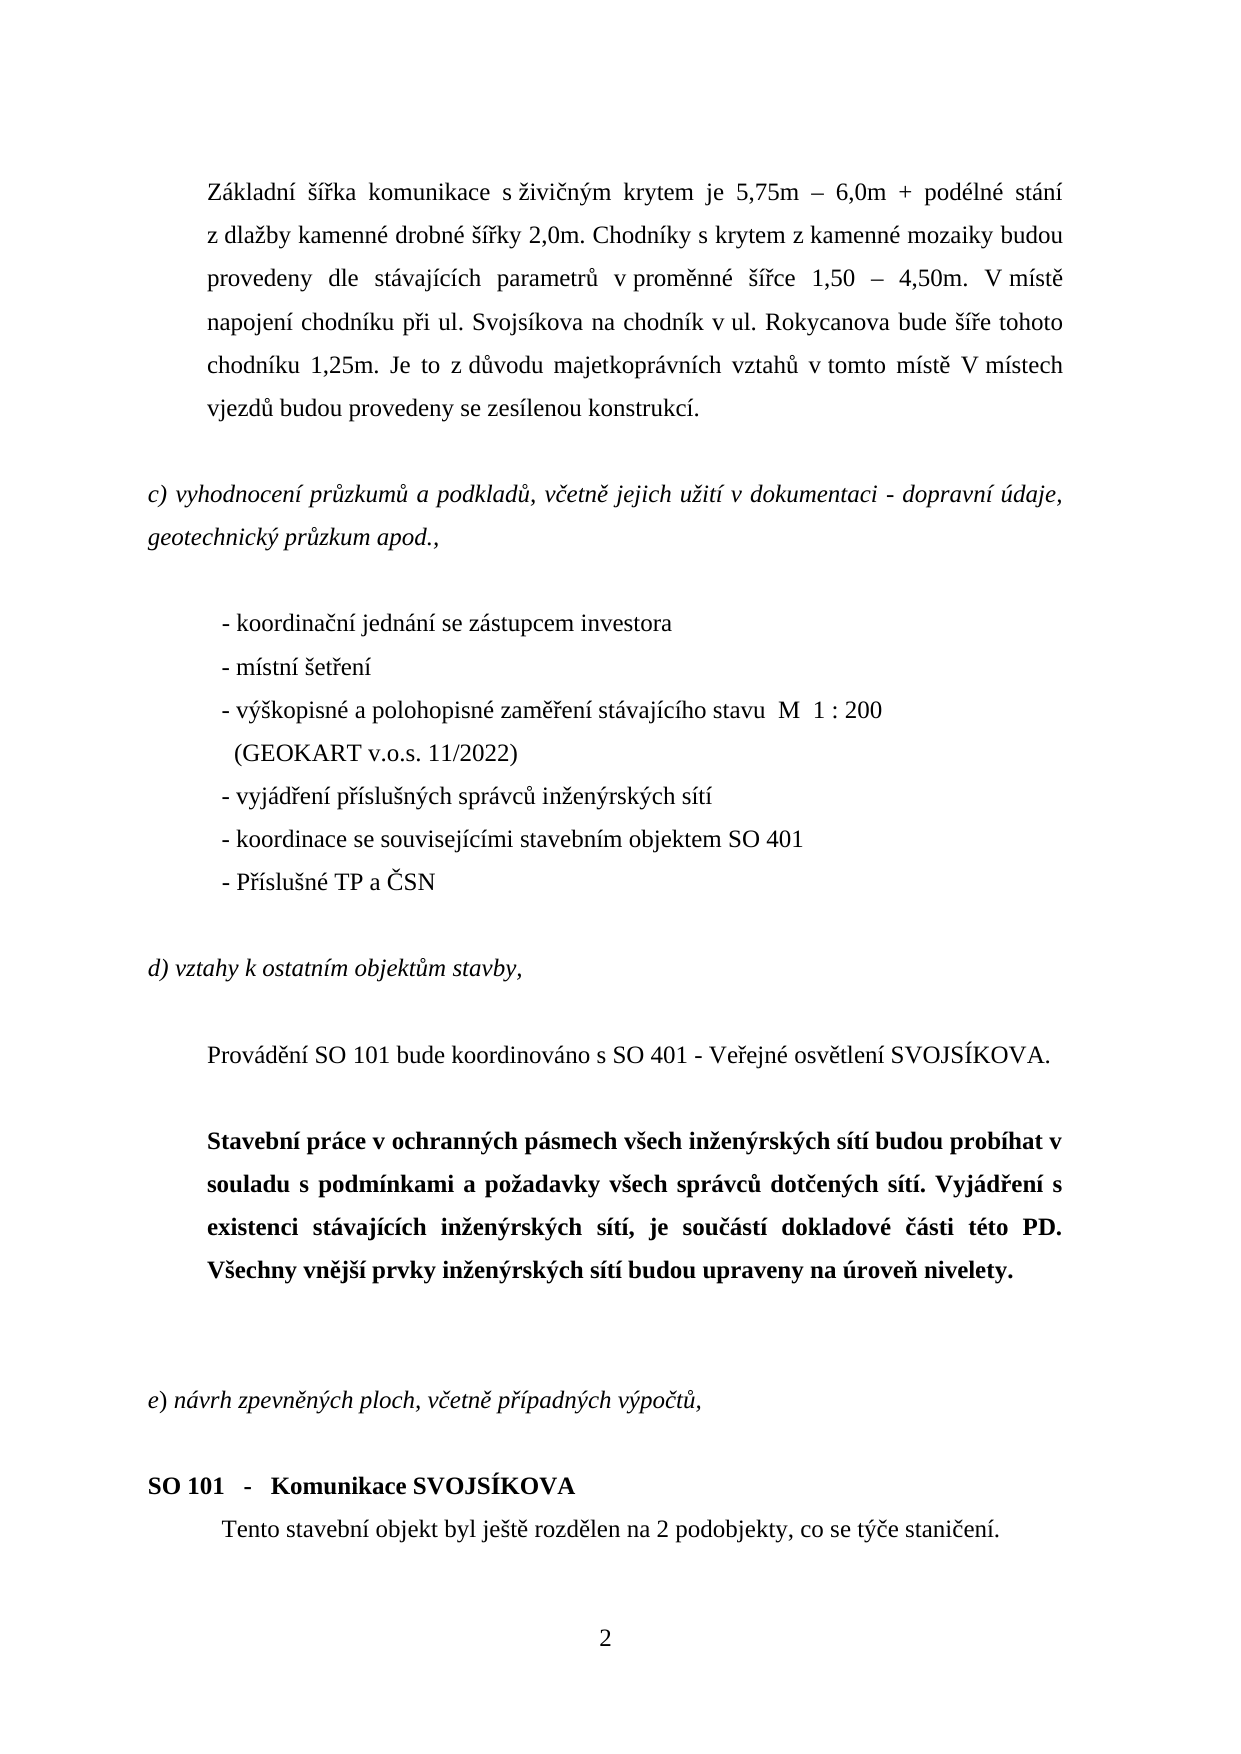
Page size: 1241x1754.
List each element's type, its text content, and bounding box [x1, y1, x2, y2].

text d) vztahy k ostatním objektům stavby, [148, 953, 1063, 982]
text - místní šetření [148, 652, 1063, 680]
text - koordinační jednání se zástupcem investora [222, 608, 1063, 637]
text (GEOKART v.o.s. 11/2022) [148, 738, 1063, 767]
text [207, 177, 1063, 422]
text - Příslušné TP a ČSN [222, 867, 1063, 896]
text e) návrh zpevněných ploch, včetně případných výpočtů, [148, 1385, 1063, 1413]
text Provádění SO 101 bude koordinováno s SO 401 - Veřejné osvětlení SVOJSÍKOVA. [207, 1040, 1063, 1068]
text Stavební práce v ochranných pásmech všech inženýrských sítí budou probíhat v souladu s podmínkami a požadavky všech správců dotčených sítí. Vyjádření s existenci stávajících inženýrských sítí, je součástí dokladové části této PD. Všechny vnější prvky inženýrských sítí budou upraveny na úroveň nivelety. [207, 1126, 1063, 1284]
text SO 101 - Komunikace SVOJSÍKOVA [148, 1471, 1063, 1500]
text - vyjádření příslušných správců inženýrských sítí [148, 781, 1063, 810]
text - výškopisné a polohopisné zaměření stávajícího stavu M 1 : 200 [148, 695, 1063, 723]
text c) vyhodnocení průzkumů a podkladů, včetně jejich užití v dokumentaci - dopravní údaje, geotechnický průzkum apod., [148, 479, 1063, 551]
text Tento stavební objekt byl ještě rozdělen na 2 podobjekty, co se týče staničení. [148, 1514, 1063, 1543]
text - koordinace se souvisejícími stavebním objektem SO 401 [148, 824, 1063, 853]
